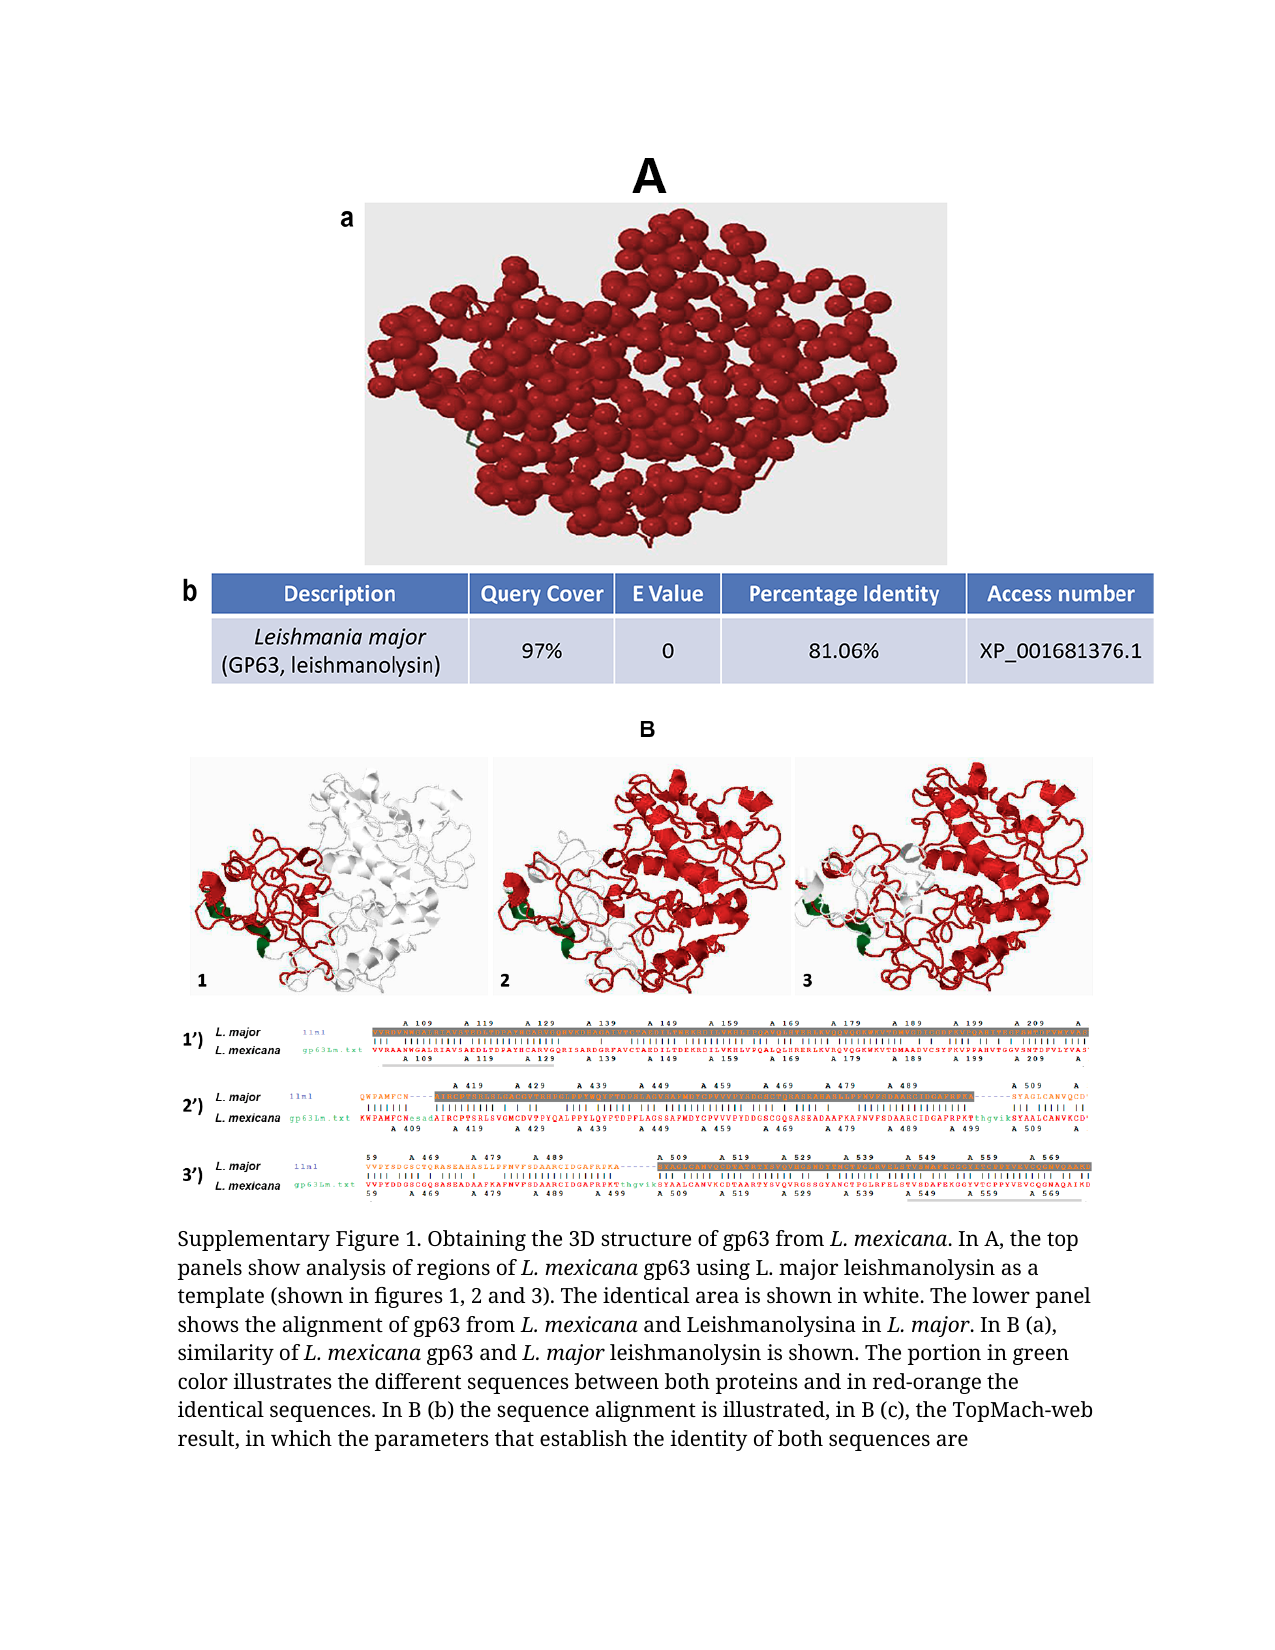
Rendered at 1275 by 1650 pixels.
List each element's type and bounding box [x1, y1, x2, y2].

text [177, 1224, 1098, 1452]
picture [177, 706, 1098, 1206]
picture [177, 147, 1154, 688]
